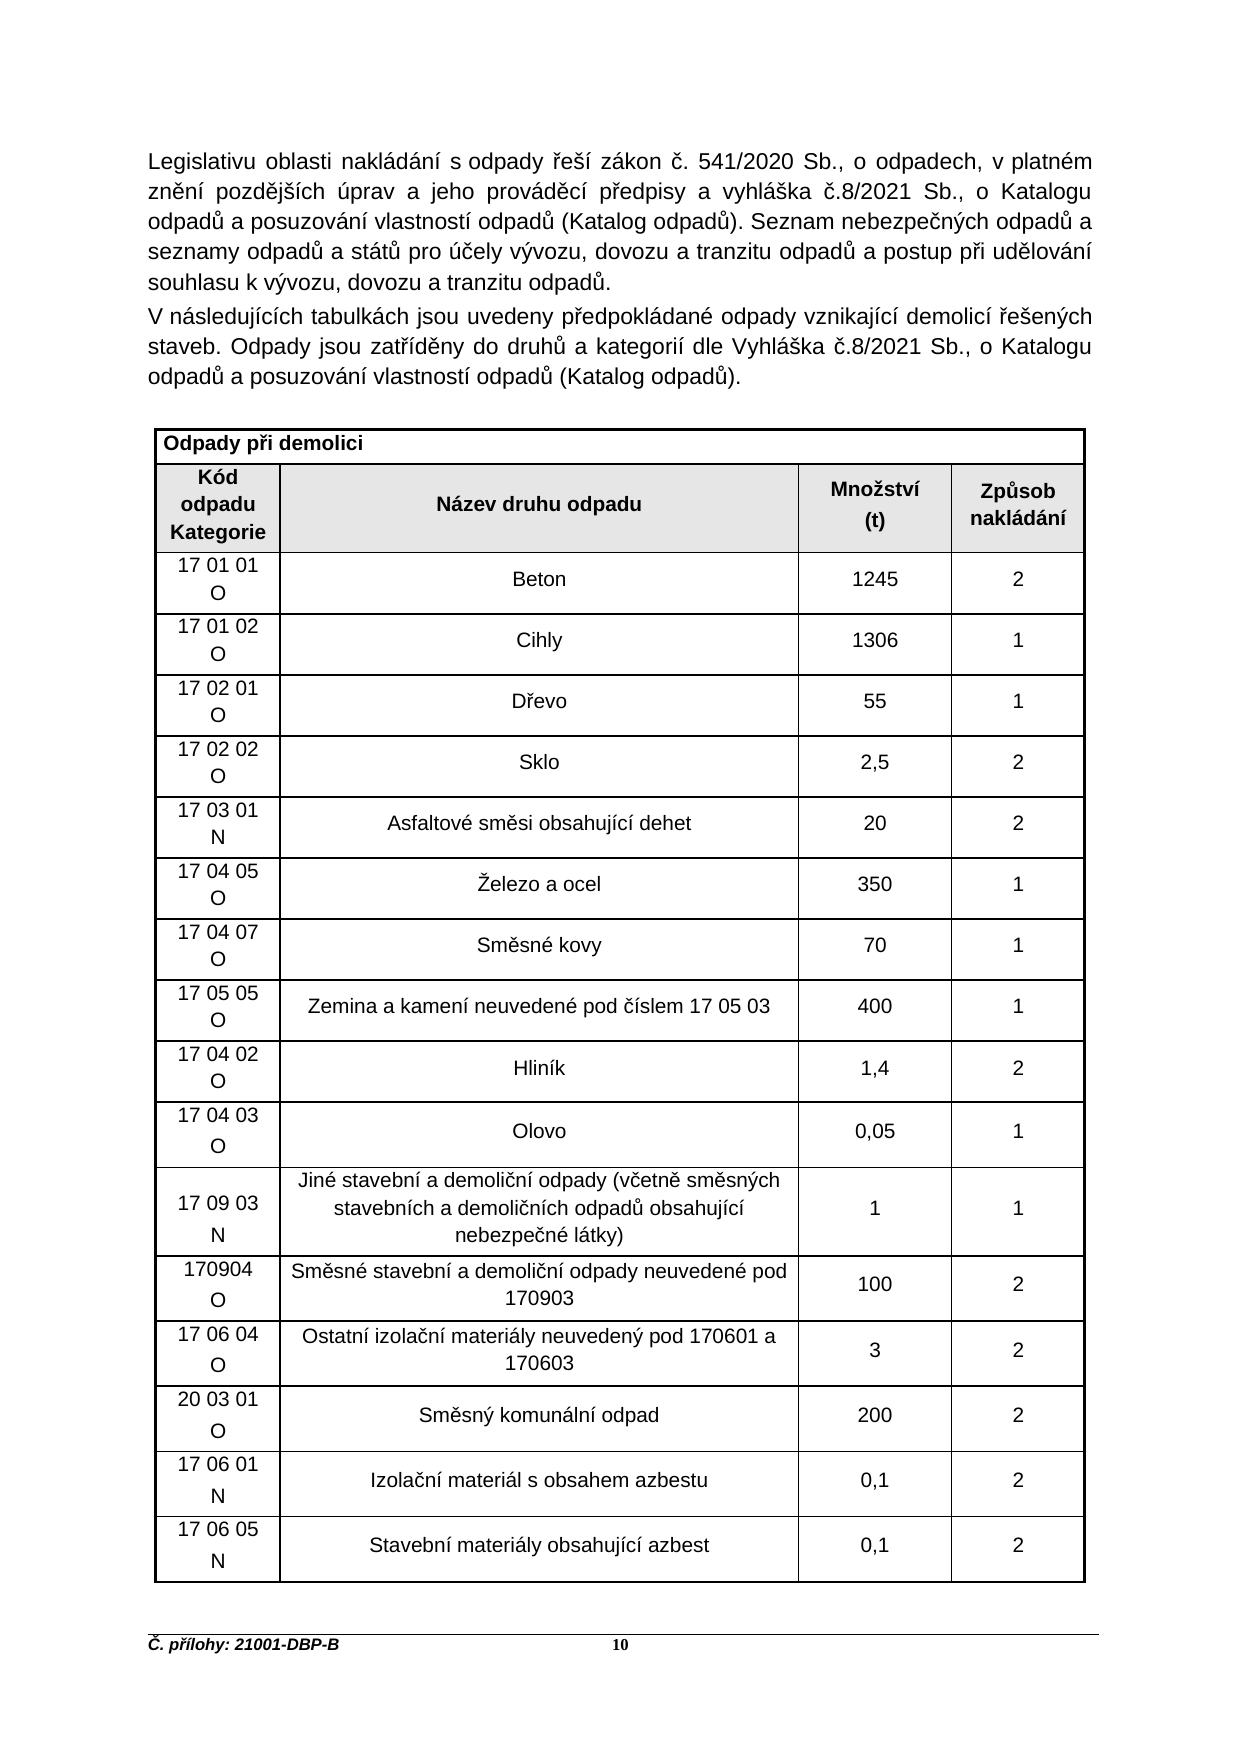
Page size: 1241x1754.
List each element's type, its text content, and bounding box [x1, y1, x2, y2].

text V následujících tabulkách jsou uvedeny předpokládané odpady vznikající demolicí řešených staveb. Odpady jsou zatříděny do druhů a kategorií dle Vyhláška č.8/2021 Sb., o Katalogu odpadů a posuzování vlastností odpadů (Katalog odpadů). [148, 303, 1093, 389]
table_cell Sklo [281, 737, 798, 796]
table_cell 400 [799, 981, 951, 1040]
table_cell Beton [281, 553, 798, 613]
table_header Odpady při demolici [157, 431, 1083, 463]
table_cell Kód odpadu Kategorie [157, 465, 279, 552]
table_cell Hliník [281, 1042, 798, 1101]
table_cell Stavební materiály obsahující azbest [281, 1517, 798, 1581]
table_cell 1 [952, 615, 1083, 674]
table_cell 17 04 02 O [157, 1042, 279, 1101]
table_cell Cihly [281, 615, 798, 674]
table_cell Množství (t) [799, 465, 951, 552]
table_cell 2 [952, 737, 1083, 796]
table_cell Železo a ocel [281, 859, 798, 918]
table_cell Asfaltové směsi obsahující dehet [281, 798, 798, 857]
table_cell 17 04 05 O [157, 859, 279, 918]
table_cell 17 01 02 O [157, 615, 279, 674]
table_cell Směsné stavební a demoliční odpady neuvedené pod 170903 [281, 1257, 798, 1320]
table_cell 100 [799, 1257, 951, 1320]
table_cell 17 02 01 O [157, 676, 279, 735]
table_cell 0,1 [799, 1452, 951, 1516]
table_cell 1245 [799, 553, 951, 613]
table_cell 17 04 03 O [157, 1103, 279, 1166]
table_cell 1 [952, 1103, 1083, 1166]
table_cell 350 [799, 859, 951, 918]
table_cell Izolační materiál s obsahem azbestu [281, 1452, 798, 1516]
table_cell 17 02 02 O [157, 737, 279, 796]
text Legislativu oblasti nakládání s odpady řeší zákon č. 541/2020 Sb., o odpadech, v platném znění pozdějších úprav a jeho prováděcí předpisy a vyhláška č.8/2021 Sb., o Katalogu odpadů a posuzování vlastností odpadů (Katalog odpadů). Seznam nebezpečných odpadů a seznamy odpadů a států pro účely vývozu, dovozu a tranzitu odpadů a postup při udělování souhlasu k vývozu, dovozu a tranzitu odpadů. [148, 148, 1093, 295]
table_cell 200 [799, 1387, 951, 1451]
table_cell Způsob nakládání [952, 465, 1083, 552]
table_cell Olovo [281, 1103, 798, 1166]
table_cell 3 [799, 1322, 951, 1385]
table_cell 20 03 01 O [157, 1387, 279, 1451]
table_cell 2 [952, 553, 1083, 613]
table_cell 1 [952, 1168, 1083, 1255]
table_cell 2 [952, 1452, 1083, 1516]
table_cell 1 [952, 676, 1083, 735]
table_cell 1 [952, 920, 1083, 979]
table_cell 20 [799, 798, 951, 857]
table_cell 0,1 [799, 1517, 951, 1581]
table_cell Směsný komunální odpad [281, 1387, 798, 1451]
table_cell 2 [952, 1042, 1083, 1101]
table_cell 2,5 [799, 737, 951, 796]
table_cell Ostatní izolační materiály neuvedený pod 170601 a 170603 [281, 1322, 798, 1385]
table_cell 17 06 04 O [157, 1322, 279, 1385]
table_cell 17 06 05 N [157, 1517, 279, 1581]
table_cell Směsné kovy [281, 920, 798, 979]
table_cell 1 [952, 981, 1083, 1040]
table_cell 1 [952, 859, 1083, 918]
table_cell Jiné stavební a demoliční odpady (včetně směsných stavebních a demoličních odpadů obsahující nebezpečné látky) [281, 1168, 798, 1255]
table_cell Zemina a kamení neuvedené pod číslem 17 05 03 [281, 981, 798, 1040]
table_cell 55 [799, 676, 951, 735]
table_cell 70 [799, 920, 951, 979]
table_cell 2 [952, 1387, 1083, 1451]
table_cell Dřevo [281, 676, 798, 735]
table_cell 17 05 05 O [157, 981, 279, 1040]
table_cell 2 [952, 798, 1083, 857]
table_cell 2 [952, 1517, 1083, 1581]
table_cell 17 09 03 N [157, 1168, 279, 1255]
table_cell 1306 [799, 615, 951, 674]
table_cell 170904 O [157, 1257, 279, 1320]
table_cell 2 [952, 1322, 1083, 1385]
table_cell 1 [799, 1168, 951, 1255]
table_cell 17 01 01 O [157, 553, 279, 613]
table_cell 1,4 [799, 1042, 951, 1101]
table_cell 17 03 01 N [157, 798, 279, 857]
table_cell 2 [952, 1257, 1083, 1320]
table_cell 0,05 [799, 1103, 951, 1166]
table_cell Název druhu odpadu [281, 465, 798, 552]
table_cell 17 06 01 N [157, 1452, 279, 1516]
table_cell 17 04 07 O [157, 920, 279, 979]
